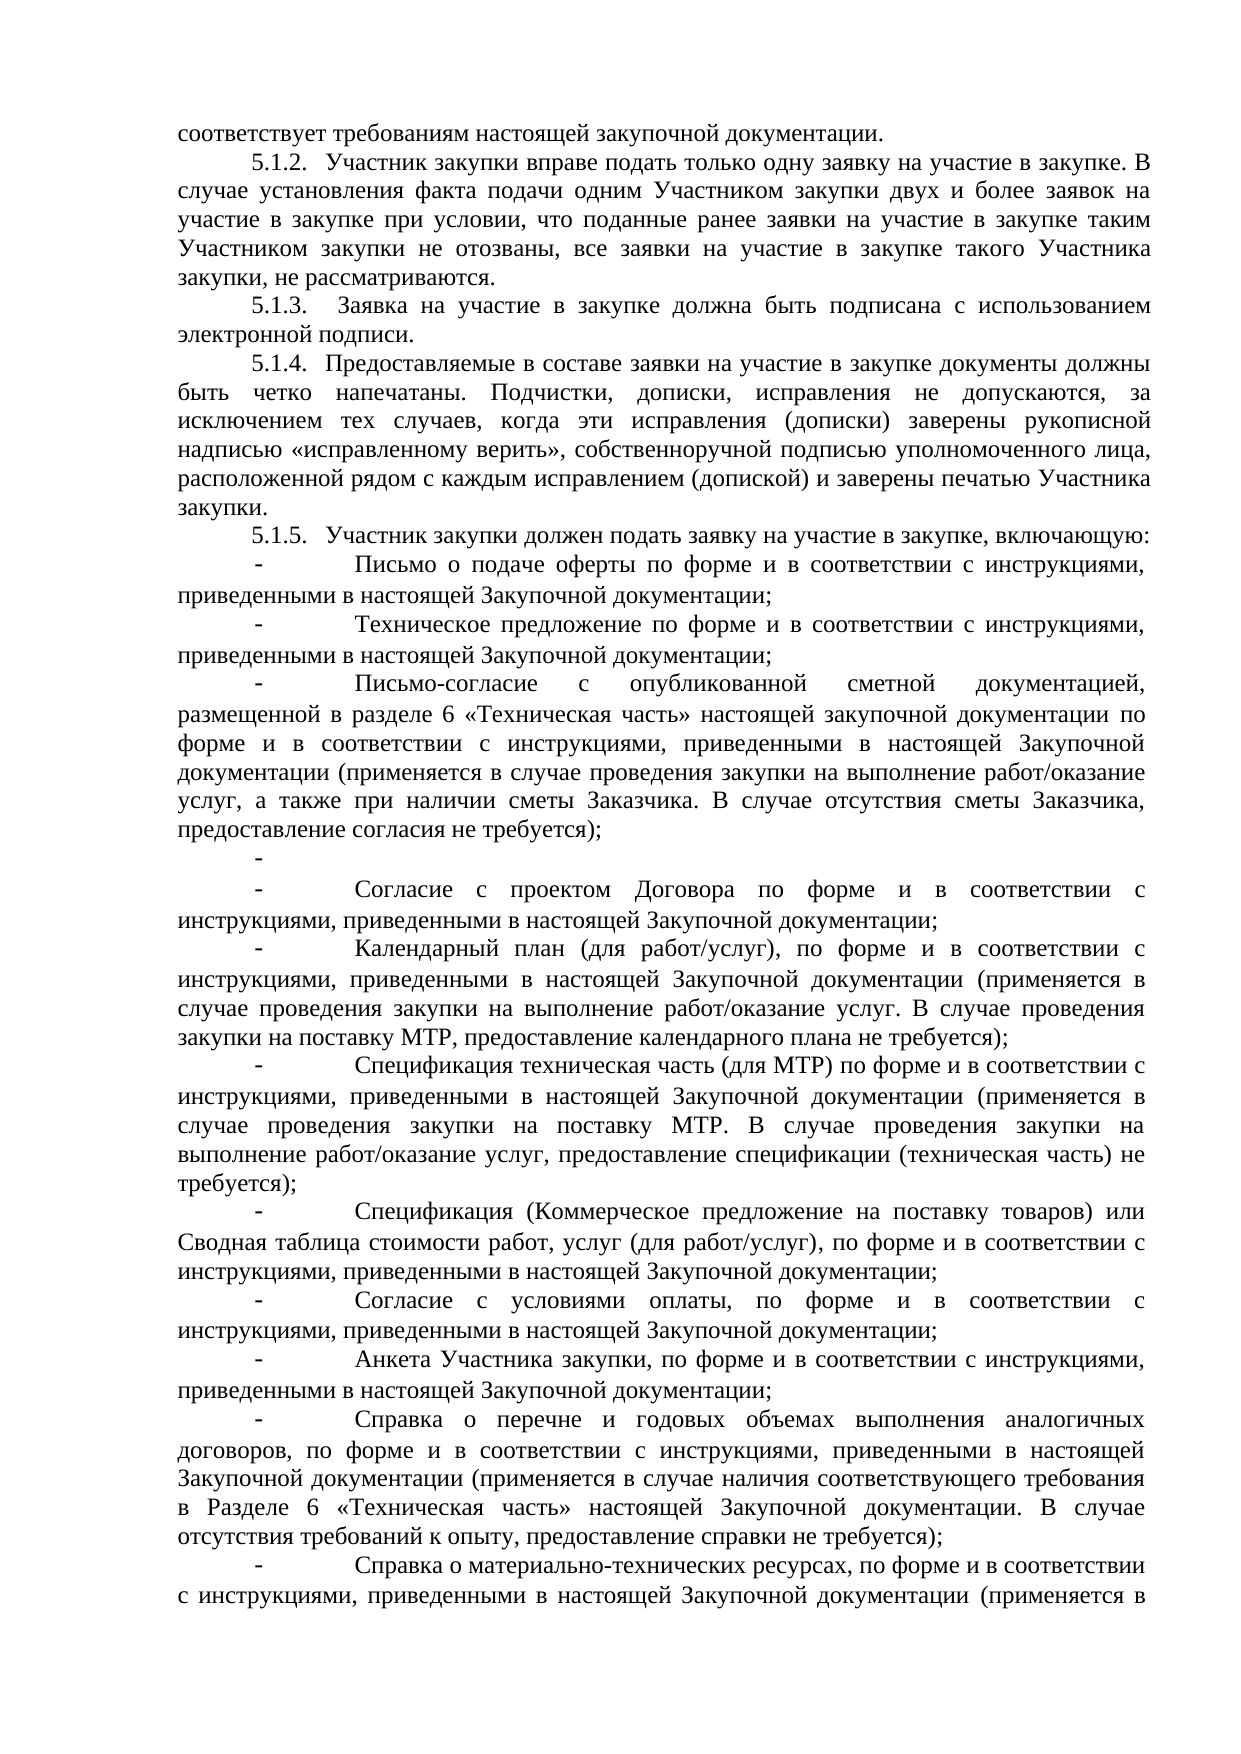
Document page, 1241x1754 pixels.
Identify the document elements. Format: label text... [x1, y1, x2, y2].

list Заявка на участие в закупке должна быть подписана с использованием электронной подписи. [177, 291, 1152, 348]
list Справка о перечне и годовых объемах выполнения аналогичных договоров, по форме и в соответствии с инструкциями, приведенными в настоящей Закупочной документации (применяется в случае наличия соответствующего требования в Разделе 6 «Техническая часть» настоящей Закупочной документации. В случае отсутствия требований к опыту, предоставление справки не требуется); [177, 1404, 1146, 1550]
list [177, 118, 1152, 147]
list Письмо-согласие с опубликованной сметной документацией, размещенной в разделе 6 «Техническая часть» настоящей закупочной документации по форме и в соответствии с инструкциями, приведенными в настоящей Закупочной документации (применяется в случае проведения закупки на выполнение работ/оказание услуг, а также при наличии сметы Заказчика. В случае отсутствия сметы Заказчика, предоставление согласия не требуется); [177, 668, 1146, 843]
list Письмо о подаче оферты по форме и в соответствии с инструкциями, приведенными в настоящей Закупочной документации; [177, 549, 1146, 609]
list Согласие с проектом Договора по форме и в соответствии с инструкциями, приведенными в настоящей Закупочной документации; [177, 874, 1146, 933]
list Предоставляемые в составе заявки на участие в закупке документы должны быть четко напечатаны. Подчистки, дописки, исправления не допускаются, за исключением тех случаев, когда эти исправления (дописки) заверены рукописной надписью «исправленному верить», собственноручной подписью уполномоченного лица, расположенной рядом с каждым исправлением (допиской) и заверены печатью Участника закупки. [177, 348, 1152, 521]
list Участник закупки вправе подать только одну заявку на участие в закупке. В случае установления факта подачи одним Участником закупки двух и более заявок на участие в закупке при условии, что поданные ранее заявки на участие в закупке таким Участником закупки не отозваны, все заявки на участие в закупке такого Участника закупки, не рассматриваются. [177, 147, 1152, 291]
list Календарный план (для работ/услуг), по форме и в соответствии с инструкциями, приведенными в настоящей Закупочной документации (применяется в случае проведения закупки на выполнение работ/оказание услуг. В случае проведения закупки на поставку МТР, предоставление календарного плана не требуется); [177, 933, 1146, 1051]
list Анкета Участника закупки, по форме и в соответствии с инструкциями, приведенными в настоящей Закупочной документации; [177, 1344, 1146, 1404]
list Участник закупки должен подать заявку на участие в закупке, включающую: [177, 521, 1152, 549]
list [177, 1550, 1146, 1609]
list Техническое предложение по форме и в соответствии с инструкциями, приведенными в настоящей Закупочной документации; [177, 609, 1146, 668]
list Спецификация техническая часть (для МТР) по форме и в соответствии с инструкциями, приведенными в настоящей Закупочной документации (применяется в случае проведения закупки на поставку МТР. В случае проведения закупки на выполнение работ/оказание услуг, предоставление спецификации (техническая часть) не требуется); [177, 1051, 1146, 1196]
list Согласие с условиями оплаты, по форме и в соответствии с инструкциями, приведенными в настоящей Закупочной документации; [177, 1285, 1146, 1344]
list Спецификация (Коммерческое предложение на поставку товаров) или Сводная таблица стоимости работ, услуг (для работ/услуг), по форме и в соответствии с инструкциями, приведенными в настоящей Закупочной документации; [177, 1196, 1146, 1285]
